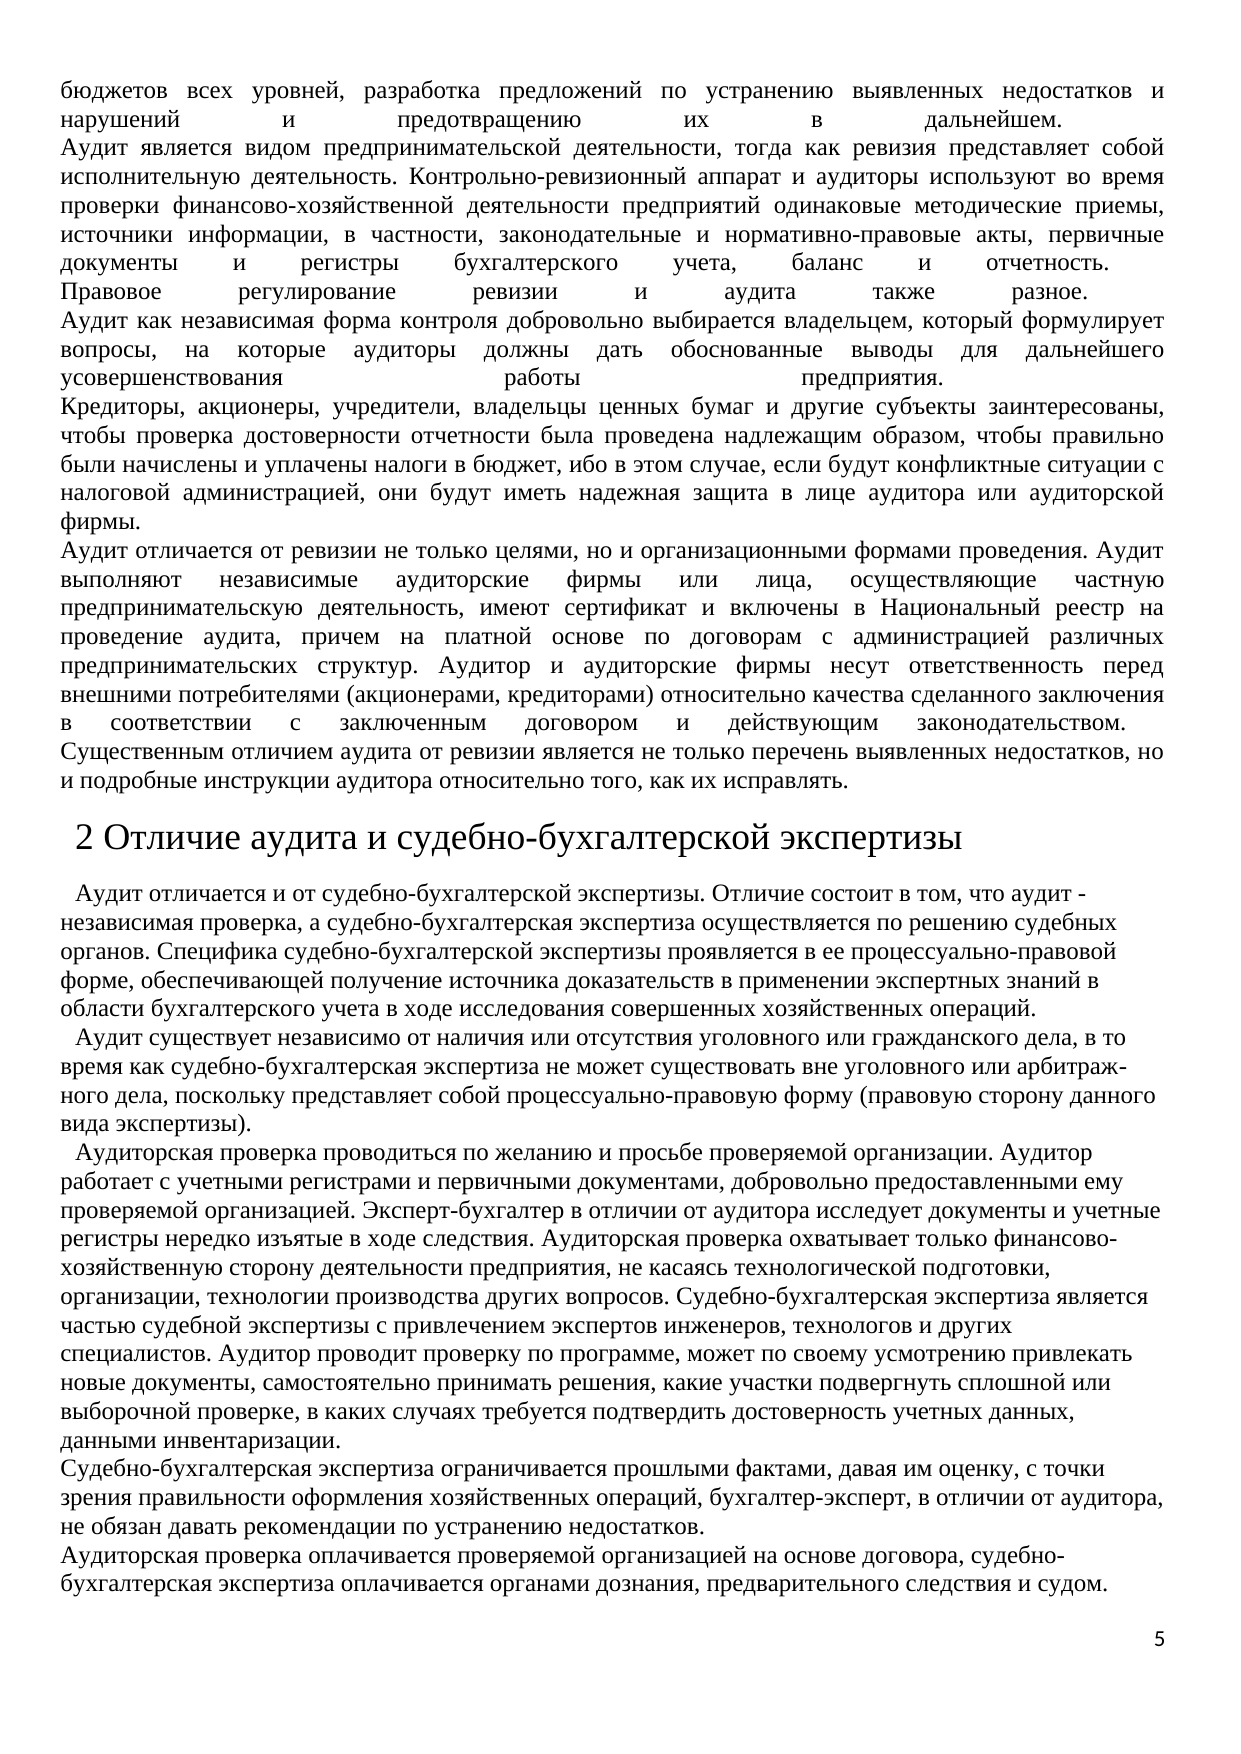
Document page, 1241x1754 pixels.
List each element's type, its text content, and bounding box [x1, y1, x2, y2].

text 2 Отличие аудита и судебно-бухгалтерской экспертизы [60, 814, 1165, 858]
text Аудит существует независимо от наличия или отсутствия уголовного или гражданского дела, в то время как судебно-бухгалтерская экспертиза не может существовать вне уголовного или арбитражного дела, поскольку представляет собой процессуально-правовую форму (правовую сторону данного вида экспертизы). [60, 1022, 1165, 1137]
text Аудит отличается и от судебно-бухгалтерской экспертизы. Отличие состоит в том, что аудит - независимая проверка, а судебно-бухгалтерская экспертиза осуществляется по решению судебных органов. Специфика судебно-бухгалтерской экспертизы проявляется в ее процессуально-правовой форме, обеспечивающей получение источника доказательств в применении экспертных знаний в области бухгалтерского учета в ходе исследования совершенных хозяйственных операций. [60, 878, 1165, 1022]
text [60, 75, 1165, 794]
text Аудиторская проверка проводиться по желанию и просьбе проверяемой организации. Аудитор работает с учетными регистрами и первичными документами, добровольно предоставленными ему проверяемой организацией. Эксперт-бухгалтер в отличии от аудитора исследует документы и учетные регистры нередко изъятые в ходе следствия. Аудиторская проверка охватывает только финансово-хозяйственную сторону деятельности предприятия, не касаясь технологической подготовки, организации, технологии производства других вопросов. Судебно-бухгалтерская экспертиза является частью судебной экспертизы с привлечением экспертов инженеров, технологов и других специалистов. Аудитор проводит проверку по программе, может по своему усмотрению привлекать новые документы, самостоятельно принимать решения, какие участки подвергнуть сплошной или выборочной проверке, в каких случаях требуется подтвердить достоверность учетных данных, данными инвентаризации. Судебно-бухгалтерская экспертиза ограничивается прошлыми фактами, давая им оценку, с точки зрения правильности оформления хозяйственных операций, бухгалтер-эксперт, в отличии от аудитора, не обязан давать рекомендации по устранению недостатков. Аудиторская проверка оплачивается проверяемой организацией на основе договора, судебно-бухгалтерская экспертиза оплачивается органами дознания, предварительного следствия и судом. [60, 1137, 1165, 1597]
